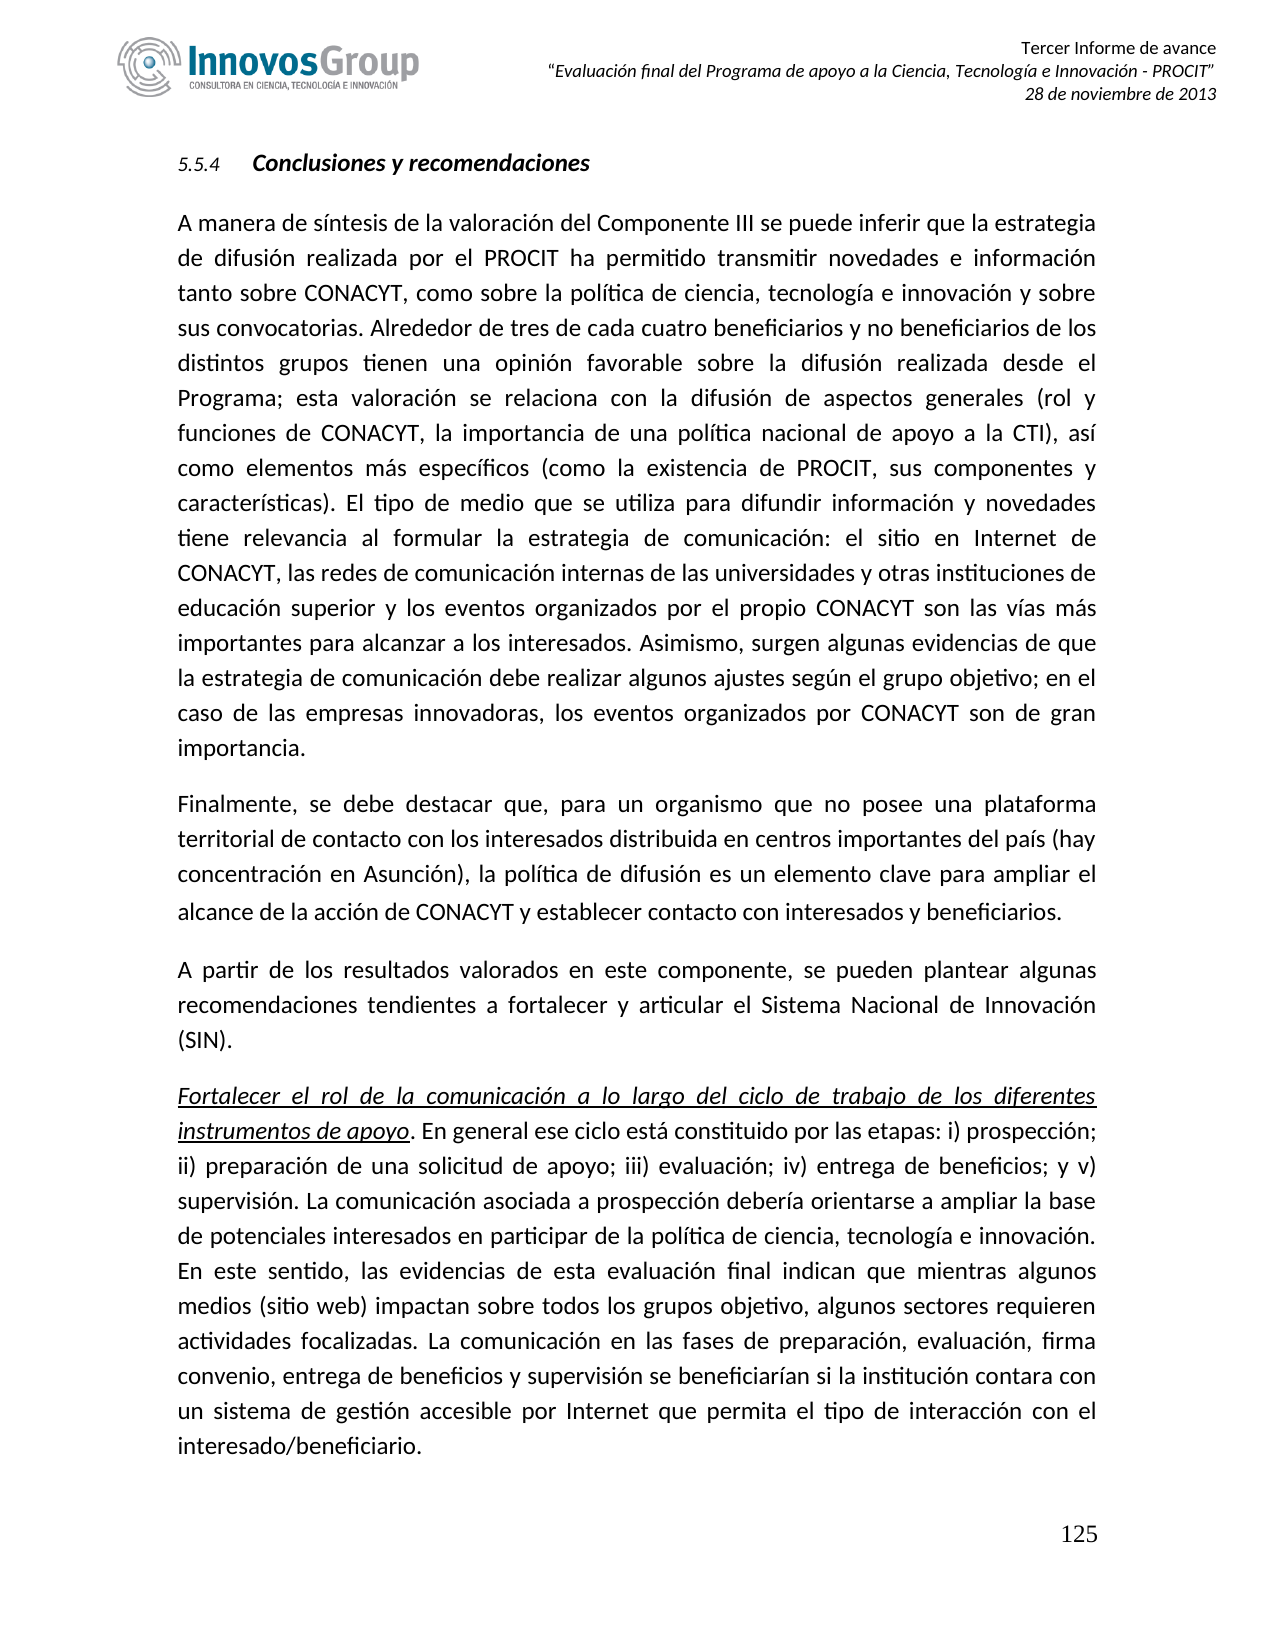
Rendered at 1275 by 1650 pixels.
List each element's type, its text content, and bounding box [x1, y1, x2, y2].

text A partir de los resultados valorados en este componente, se pueden plantear algunas recomendaciones tendientes a fortalecer y articular el Sistema Nacional de Innovación (SIN). [177, 954, 1098, 1054]
picture [117, 37, 419, 97]
text Fortalecer el rol de la comunicación a lo largo del ciclo de trabajo de los diferentes instrumentos de apoyo. En general ese ciclo está constituido por las etapas: i) prospección; ii) preparación de una solicitud de apoyo; iii) evaluación; iv) entrega de beneficios; y v) supervisión. La comunicación asociada a prospección debería orientarse a ampliar la base de potenciales interesados en participar de la política de ciencia, tecnología e innovación. En este sentido, las evidencias de esta evaluación final indican que mientras algunos medios (sitio web) impactan sobre todos los grupos objetivo, algunos sectores requieren actividades focalizadas. La comunicación en las fases de preparación, evaluación, firma convenio, entrega de beneficios y supervisión se beneficiarían si la institución contara con un sistema de gestión accesible por Internet que permita el tipo de interacción con el interesado/beneficiario. [177, 1080, 1098, 1460]
text Finalmente, se debe destacar que, para un organismo que no posee una plataforma territorial de contacto con los interesados distribuida en centros importantes del país (hay concentración en Asunción), la política de difusión es un elemento clave para ampliar el alcance de la acción de CONACYT y establecer contacto con interesados y beneficiarios. [177, 788, 1098, 928]
subtitle Conclusiones y recomendaciones [177, 148, 1098, 178]
text A manera de síntesis de la valoración del Componente III se puede inferir que la estrategia de difusión realizada por el PROCIT ha permitido transmitir novedades e información tanto sobre CONACYT, como sobre la política de ciencia, tecnología e innovación y sobre sus convocatorias. Alrededor de tres de cada cuatro beneficiarios y no beneficiarios de los distintos grupos tienen una opinión favorable sobre la difusión realizada desde el Programa; esta valoración se relaciona con la difusión de aspectos generales (rol y funciones de CONACYT, la importancia de una política nacional de apoyo a la CTI), así como elementos más específicos (como la existencia de PROCIT, sus componentes y características). El tipo de medio que se utiliza para difundir información y novedades tiene relevancia al formular la estrategia de comunicación: el sitio en Internet de CONACYT, las redes de comunicación internas de las universidades y otras instituciones de educación superior y los eventos organizados por el propio CONACYT son las vías más importantes para alcanzar a los interesados. Asimismo, surgen algunas evidencias de que la estrategia de comunicación debe realizar algunos ajustes según el grupo objetivo; en el caso de las empresas innovadoras, los eventos organizados por CONACYT son de gran importancia. [177, 208, 1098, 763]
